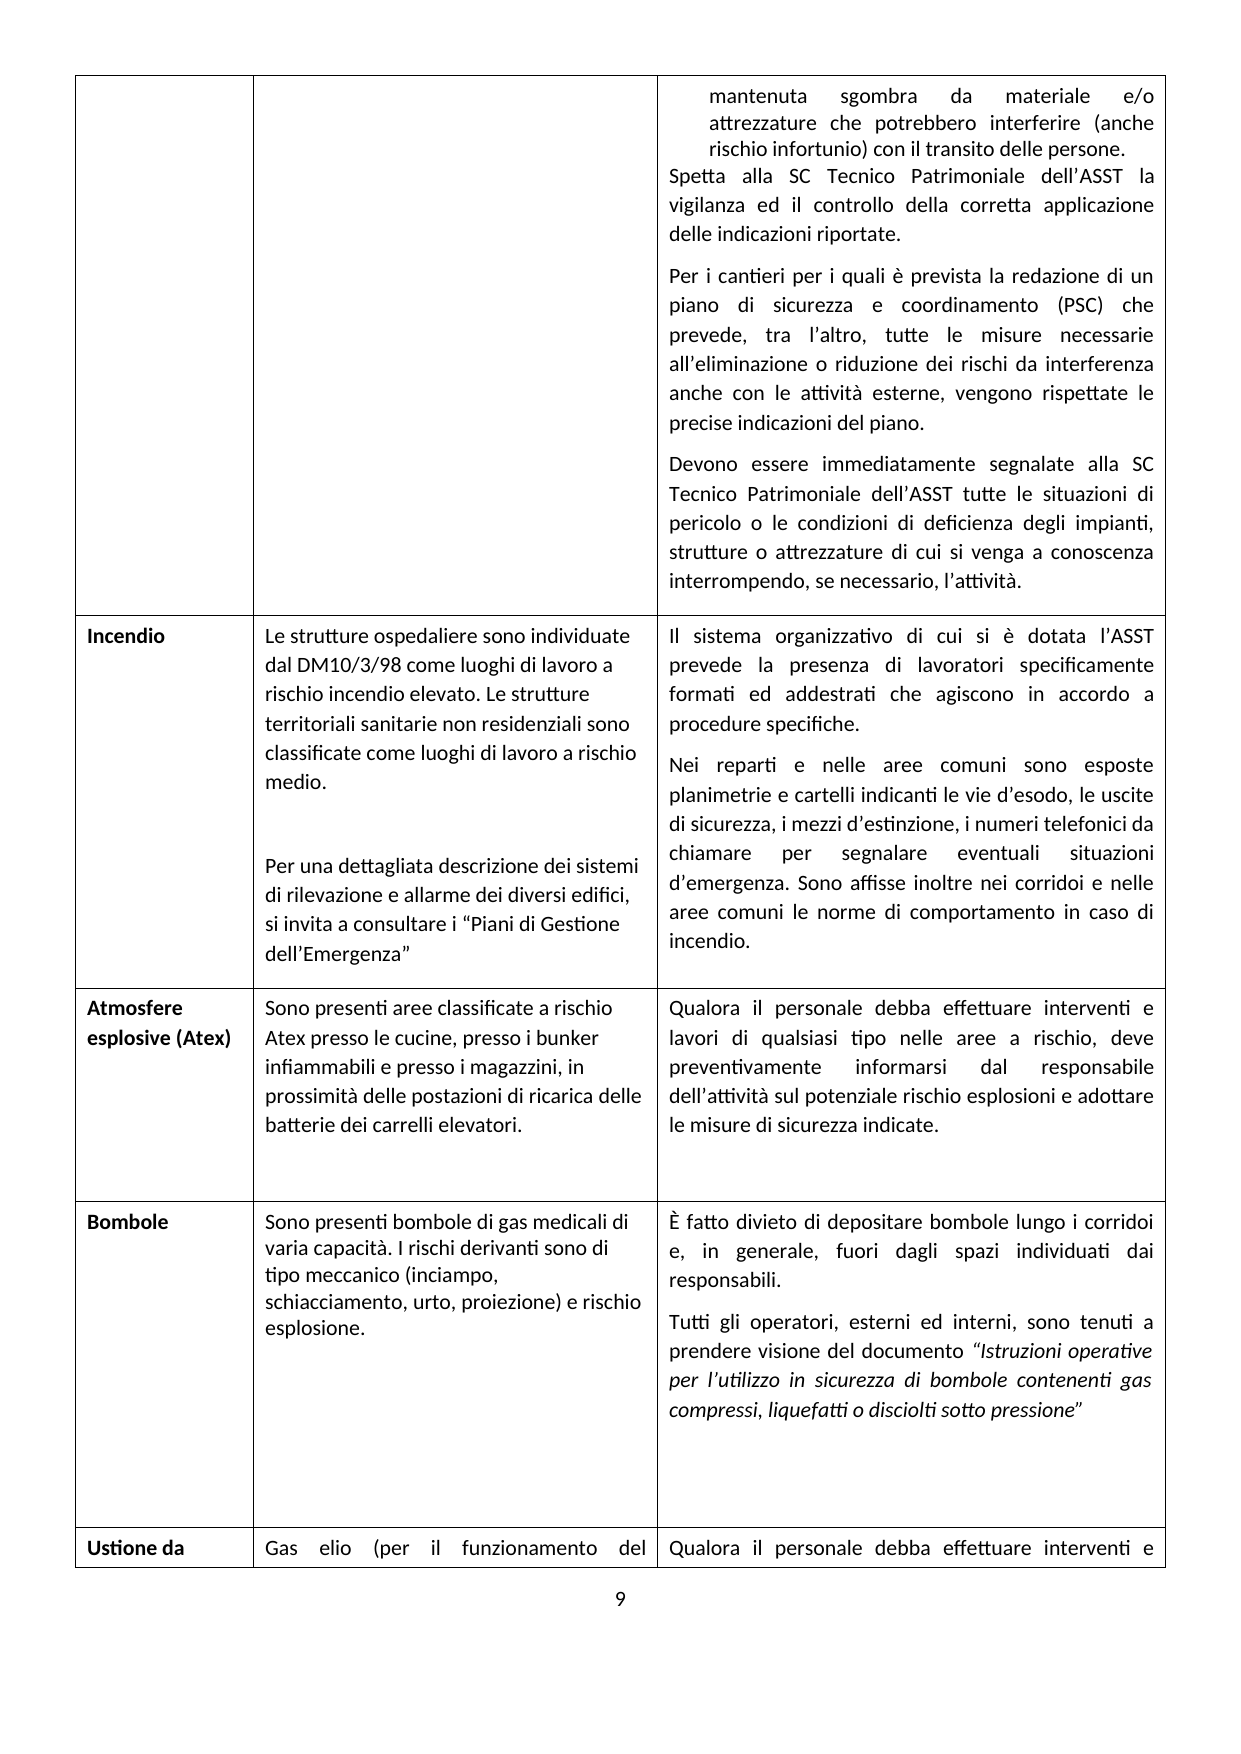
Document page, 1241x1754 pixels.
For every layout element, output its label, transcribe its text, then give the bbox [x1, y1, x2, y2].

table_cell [658, 1528, 1165, 1567]
table_cell Incendio [76, 616, 253, 987]
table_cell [76, 1528, 253, 1567]
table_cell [254, 1528, 657, 1567]
table_cell Il sistema organizzativo di cui si è dotata l’ASST prevede la presenza di lavoratori specificamente formati ed addestrati che agiscono in accordo a procedure specifiche. Nei reparti e nelle aree comuni sono esposte planimetrie e cartelli indicanti le vie d’esodo, le uscite di sicurezza, i mezzi d’estinzione, i numeri telefonici da chiamare per segnalare eventuali situazioni d’emergenza. Sono affisse inoltre nei corridoi e nelle aree comuni le norme di comportamento in caso di incendio. [658, 616, 1165, 987]
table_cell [254, 76, 657, 615]
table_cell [658, 76, 1165, 615]
table_cell Qualora il personale debba effettuare interventi e lavori di qualsiasi tipo nelle aree a rischio, deve preventivamente informarsi dal responsabile dell’attività sul potenziale rischio esplosioni e adottare le misure di sicurezza indicate. [658, 989, 1165, 1201]
table_cell Sono presenti aree classificate a rischio Atex presso le cucine, presso i bunker infiammabili e presso i magazzini, in prossimità delle postazioni di ricarica delle batterie dei carrelli elevatori. [254, 989, 657, 1201]
table_cell È fatto divieto di depositare bombole lungo i corridoi e, in generale, fuori dagli spazi individuati dai responsabili. Tutti gli operatori, esterni ed interni, sono tenuti a prendere visione del documento “Istruzioni operative per l’utilizzo in sicurezza di bombole contenenti gas compressi, liquefatti o disciolti sotto pressione” [658, 1202, 1165, 1527]
table_cell Le strutture ospedaliere sono individuate dal DM10/3/98 come luoghi di lavoro a rischio incendio elevato. Le strutture territoriali sanitarie non residenziali sono classificate come luoghi di lavoro a rischio medio. Per una dettagliata descrizione dei sistemi di rilevazione e allarme dei diversi edifici, si invita a consultare i “Piani di Gestione dell’Emergenza” [254, 616, 657, 987]
table_cell Sono presenti bombole di gas medicali di varia capacità. I rischi derivanti sono di tipo meccanico (inciampo, schiacciamento, urto, proiezione) e rischio esplosione. [254, 1202, 657, 1527]
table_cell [76, 76, 253, 615]
table_cell Bombole [76, 1202, 253, 1527]
table_cell Atmosfere esplosive (Atex) [76, 989, 253, 1201]
